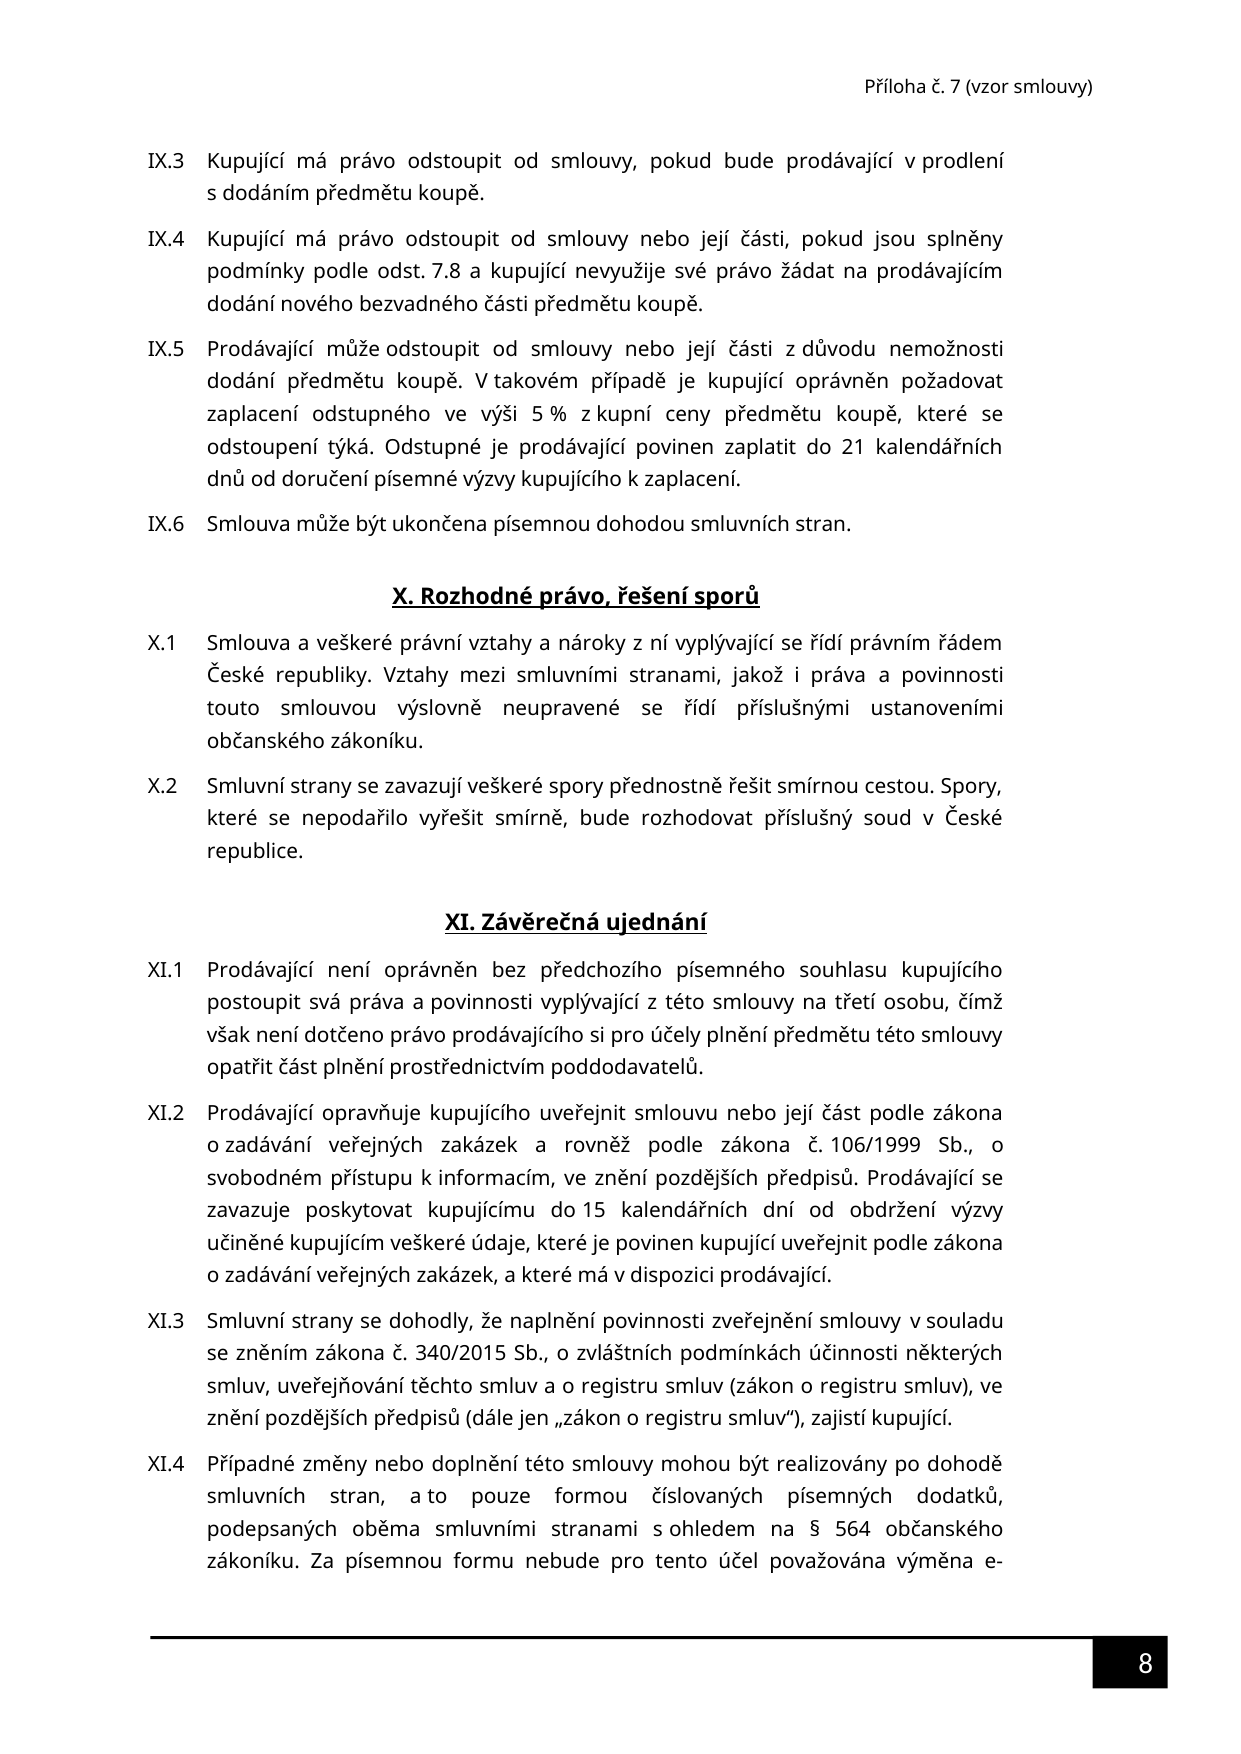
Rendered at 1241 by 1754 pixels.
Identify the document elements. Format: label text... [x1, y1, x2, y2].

text Prodávající může odstoupit od smlouvy nebo její části z důvodu nemožnosti dodání předmětu koupě. V takovém případě je kupující oprávněn požadovat zaplacení odstupného ve výši 5 % z kupní ceny předmětu koupě, které se odstoupení týká. Odstupné je prodávající povinen zaplatit do 21 kalendářních dnů od doručení písemné výzvy kupujícího k zaplacení. [148, 334, 1004, 493]
text Kupující má právo odstoupit od smlouvy nebo její části, pokud jsou splněny podmínky podle odst. 7.8 a kupující nevyužije své právo žádat na prodávajícím dodání nového bezvadného části předmětu koupě. [148, 224, 1004, 317]
text Kupující má právo odstoupit od smlouvy, pokud bude prodávající v prodlení s dodáním předmětu koupě. [148, 146, 1004, 207]
text Prodávající opravňuje kupujícího uveřejnit smlouvu nebo její část podle zákona o zadávání veřejných zakázek a rovněž podle zákona č. 106/1999 Sb., o svobodném přístupu k informacím, ve znění pozdějších předpisů. Prodávající se zavazuje poskytovat kupujícímu do 15 kalendářních dní od obdržení výzvy učiněné kupujícím veškeré údaje, které je povinen kupující uveřejnit podle zákona o zadávání veřejných zakázek, a které má v dispozici prodávající. [148, 1098, 1004, 1289]
text Smlouva a veškeré právní vztahy a nároky z ní vyplývající se řídí právním řádem České republiky. Vztahy mezi smluvními stranami, jakož i práva a povinnosti touto smlouvou výslovně neupravené se řídí příslušnými ustanoveními občanského zákoníku. [148, 628, 1004, 754]
text Smlouva může být ukončena písemnou dohodou smluvních stran. [148, 509, 1004, 538]
text Rozhodné právo, řešení sporů [148, 579, 1004, 611]
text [148, 1449, 1004, 1575]
text Smluvní strany se dohodly, že naplnění povinnosti zveřejnění smlouvy v souladu se zněním zákona č. 340/2015 Sb., o zvláštních podmínkách účinnosti některých smluv, uveřejňování těchto smluv a o registru smluv (zákon o registru smluv), ve znění pozdějších předpisů (dále jen „zákon o registru smluv“), zajistí kupující. [148, 1306, 1004, 1432]
text Smluvní strany se zavazují veškeré spory přednostně řešit smírnou cestou. Spory, které se nepodařilo vyřešit smírně, bude rozhodovat příslušný soud v České republice. [148, 771, 1004, 864]
text Prodávající není oprávněn bez předchozího písemného souhlasu kupujícího postoupit svá práva a povinnosti vyplývající z této smlouvy na třetí osobu, čímž však není dotčeno právo prodávajícího si pro účely plnění předmětu této smlouvy opatřit část plnění prostřednictvím poddodavatelů. [148, 955, 1004, 1081]
text Závěrečná ujednání [148, 906, 1004, 937]
